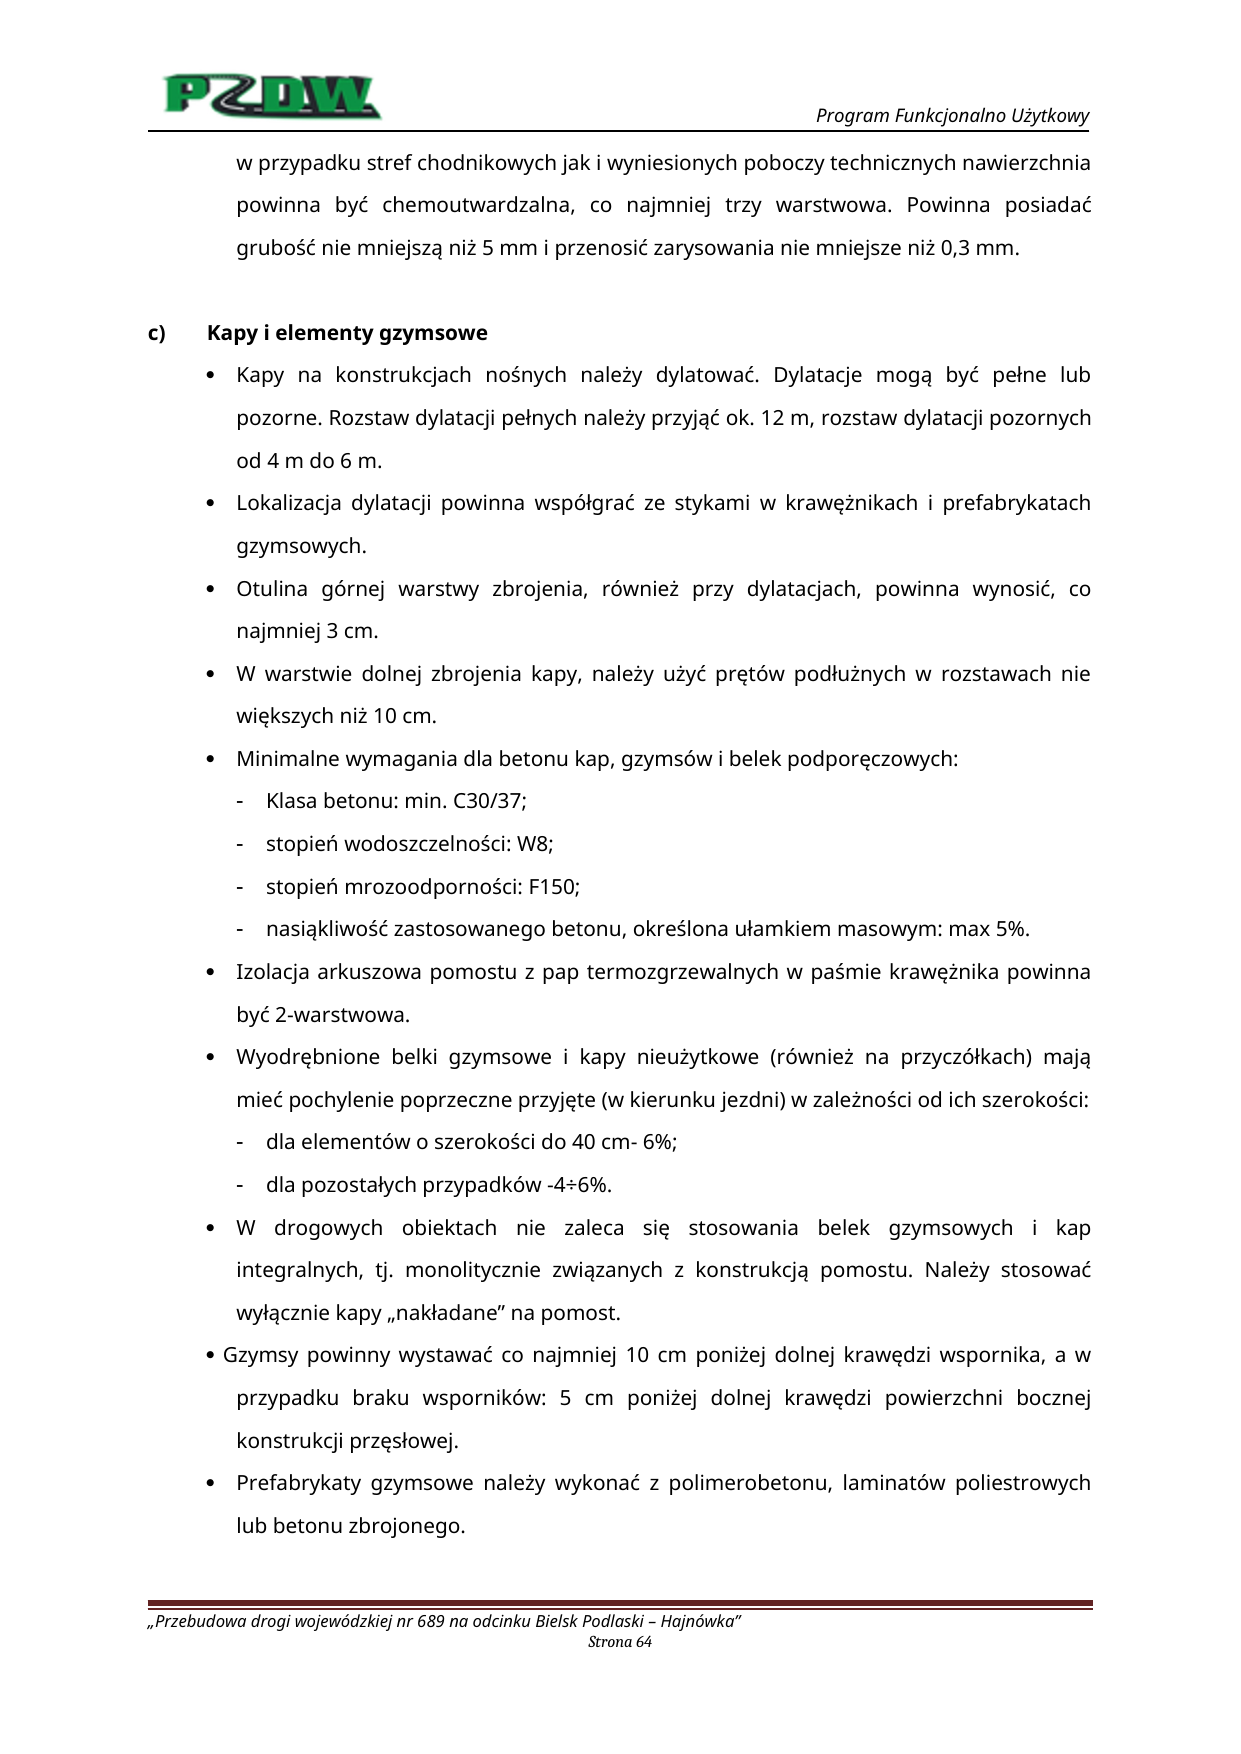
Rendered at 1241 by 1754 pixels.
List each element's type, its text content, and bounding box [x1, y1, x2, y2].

list Izolacja arkuszowa pomostu z pap termozgrzewalnych w paśmie krawężnika powinna być 2-warstwowa. [207, 957, 1093, 1028]
picture [159, 61, 389, 130]
list Lokalizacja dylatacji powinna współgrać ze stykami w krawężnikach i prefabrykatach gzymsowych. [207, 488, 1093, 559]
list Gzymsy powinny wystawać co najmniej 10 cm poniżej dolnej krawędzi wspornika, a w przypadku braku wsporników: 5 cm poniżej dolnej krawędzi powierzchni bocznej konstrukcji przęsłowej. [207, 1341, 1093, 1454]
list Otulina górnej warstwy zbrojenia, również przy dylatacjach, powinna wynosić, co najmniej 3 cm. [207, 574, 1093, 645]
list Prefabrykaty gzymsowe należy wykonać z polimerobetonu, laminatów poliestrowych lub betonu zbrojonego. [207, 1468, 1093, 1539]
list Kapy i elementy gzymsowe [148, 318, 1093, 346]
list nasiąkliwość zastosowanego betonu, określona ułamkiem masowym: max 5%. [236, 914, 1093, 943]
list Wyodrębnione belki gzymsowe i kapy nieużytkowe (również na przyczółkach) mają mieć pochylenie poprzeczne przyjęte (w kierunku jezdni) w zależności od ich szerokości: [207, 1042, 1093, 1113]
list dla elementów o szerokości do 40 cm- 6%; [236, 1127, 1093, 1156]
list W drogowych obiektach nie zaleca się stosowania belek gzymsowych i kap integralnych, tj. monolitycznie związanych z konstrukcją pomostu. Należy stosować wyłącznie kapy „nakładane” na pomost. [207, 1213, 1093, 1326]
list dla pozostałych przypadków -4÷6%. [236, 1170, 1093, 1198]
list Minimalne wymagania dla betonu kap, gzymsów i belek podporęczowych: [207, 744, 1093, 772]
list stopień mrozoodporności: F150; [236, 872, 1093, 900]
list W warstwie dolnej zbrojenia kapy, należy użyć prętów podłużnych w rozstawach nie większych niż 10 cm. [207, 659, 1093, 730]
list stopień wodoszczelności: W8; [236, 829, 1093, 858]
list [207, 148, 1093, 261]
list Kapy na konstrukcjach nośnych należy dylatować. Dylatacje mogą być pełne lub pozorne. Rozstaw dylatacji pełnych należy przyjąć ok. 12 m, rozstaw dylatacji pozornych od 4 m do 6 m. [207, 361, 1093, 474]
list Klasa betonu: min. C30/37; [236, 787, 1093, 815]
